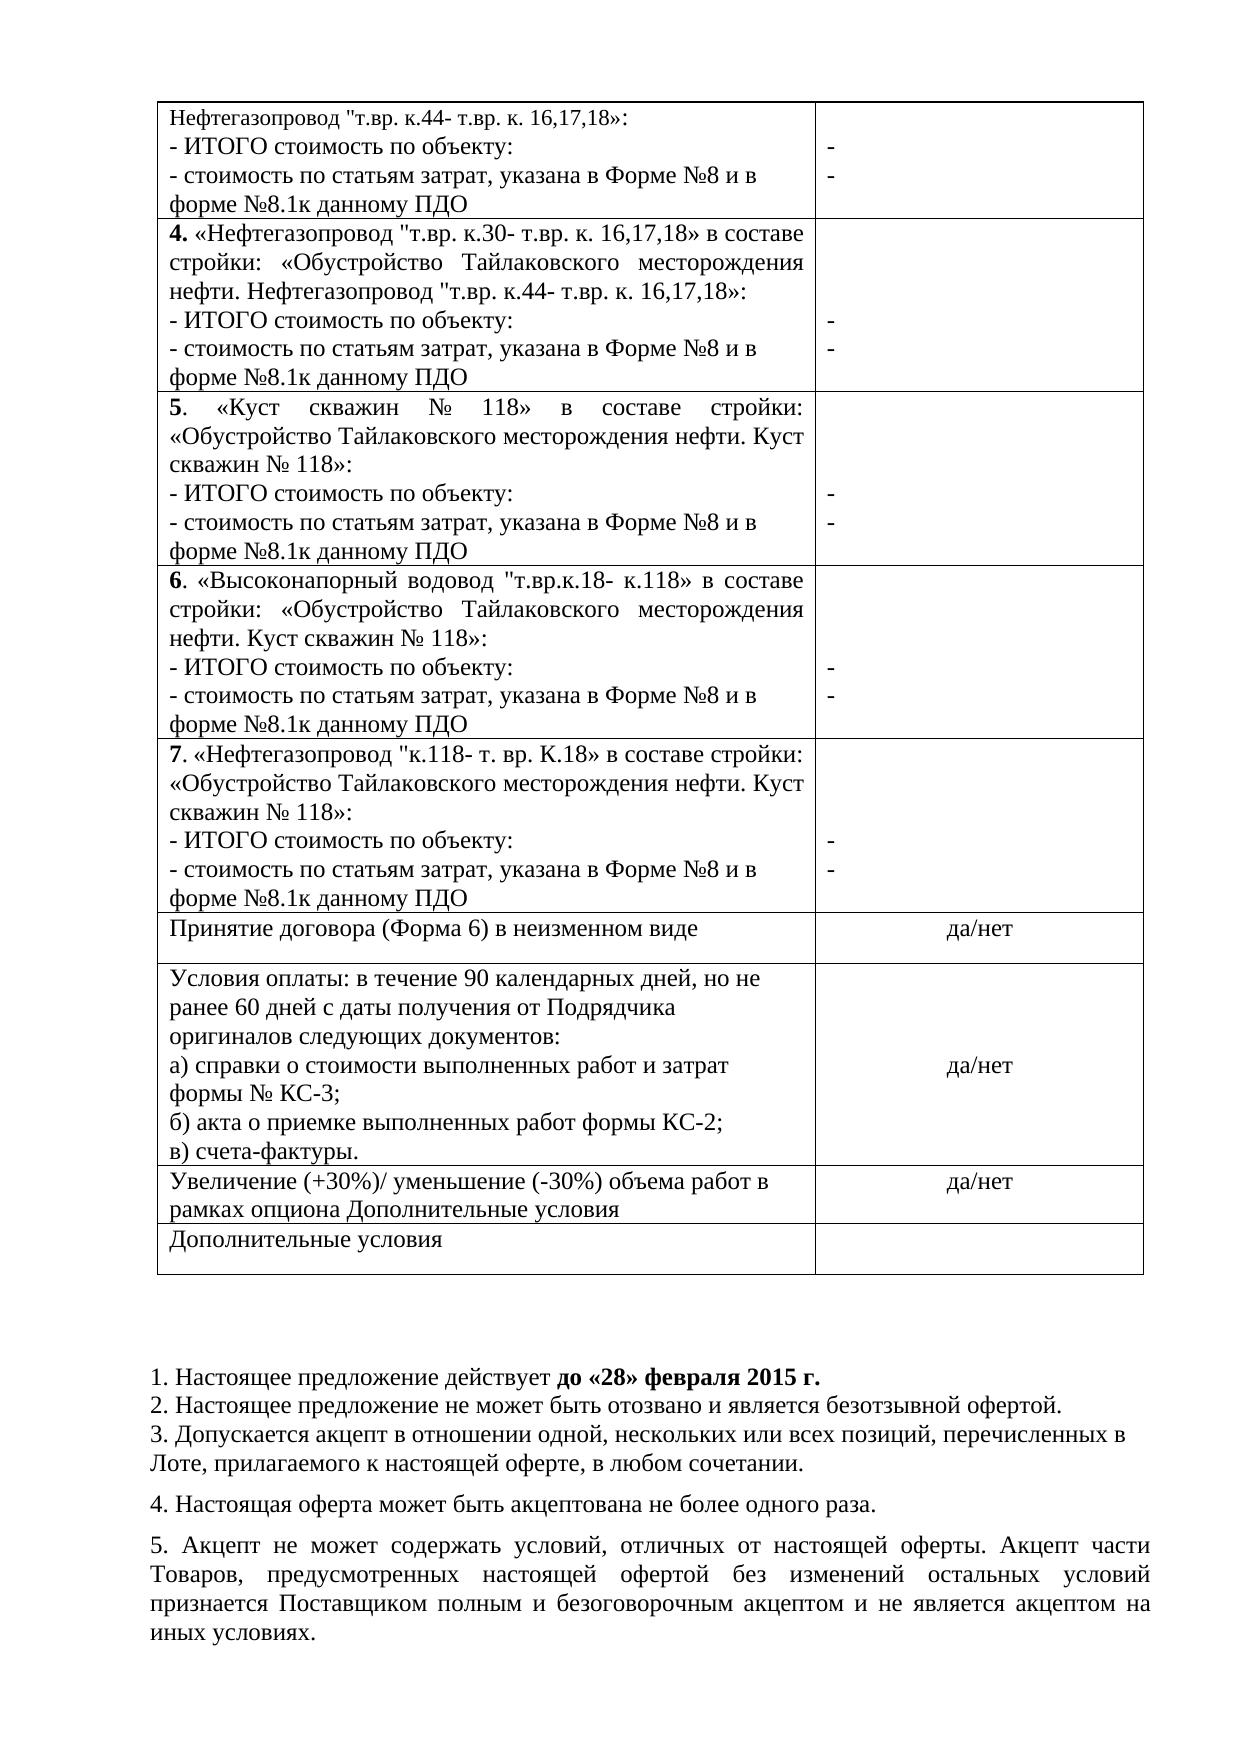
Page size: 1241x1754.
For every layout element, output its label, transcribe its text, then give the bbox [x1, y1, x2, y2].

table_cell Увеличение (+30%)/ уменьшение (-30%) объема работ в рамках опциона Дополнительные условия [158, 1166, 815, 1223]
text 4. Настоящая оферта может быть акцептована не более одного раза. [150, 1489, 1152, 1518]
text 1. Настоящее предложение действует до «28» февраля 2015 г. [150, 1362, 1152, 1390]
table_cell Дополнительные условия [158, 1224, 815, 1274]
table_cell Условия оплаты: в течение 90 календарных дней, но не ранее 60 дней с даты получения от Подрядчика оригиналов следующих документов: а) справки о стоимости выполненных работ и затрат формы № КС-3; б) акта о приемке выполненных работ формы КС-2; в) счета-фактуры. [158, 964, 815, 1165]
text 5. Акцепт не может содержать условий, отличных от настоящей оферты. Акцепт части Товаров, предусмотренных настоящей офертой без изменений остальных условий признается Поставщиком полным и безоговорочным акцептом и не является акцептом на иных условиях. [150, 1530, 1152, 1645]
text 2. Настоящее предложение не может быть отозвано и является безотзывной офертой. [150, 1390, 1152, 1419]
table_cell Принятие договора (Форма 6) в неизменном виде [158, 913, 815, 962]
table_cell да/нет [816, 1166, 1143, 1223]
table_cell - - [816, 739, 1143, 912]
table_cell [158, 103, 815, 217]
table_cell да/нет [816, 964, 1143, 1165]
text 3. Допускается акцепт в отношении одной, нескольких или всех позиций, перечисленных в Лоте, прилагаемого к настоящей оферте, в любом сочетании. [150, 1419, 1152, 1477]
table_cell 4. «Нефтегазопровод "т.вр. к.30- т.вр. к. 16,17,18» в составе стройки: «Обустройство Тайлаковского месторождения нефти. Нефтегазопровод "т.вр. к.44- т.вр. к. 16,17,18»: - ИТОГО стоимость по объекту: - стоимость по статьям затрат, указана в Форме №8 и в форме №8.1к данному ПДО [158, 219, 815, 391]
table_cell да/нет [816, 913, 1143, 962]
table_cell 7. «Нефтегазопровод "к.118- т. вр. К.18» в составе стройки: «Обустройство Тайлаковского месторождения нефти. Куст скважин № 118»: - ИТОГО стоимость по объекту: - стоимость по статьям затрат, указана в Форме №8 и в форме №8.1к данному ПДО [158, 739, 815, 912]
table_cell - - [816, 566, 1143, 738]
table_cell [816, 1224, 1143, 1274]
table_cell - - [816, 219, 1143, 391]
table_cell - - [816, 392, 1143, 564]
table_cell 5. «Куст скважин № 118» в составе стройки: «Обустройство Тайлаковского месторождения нефти. Куст скважин № 118»: - ИТОГО стоимость по объекту: - стоимость по статьям затрат, указана в Форме №8 и в форме №8.1к данному ПДО [158, 392, 815, 564]
table_cell 6. «Высоконапорный водовод "т.вр.к.18- к.118» в составе стройки: «Обустройство Тайлаковского месторождения нефти. Куст скважин № 118»: - ИТОГО стоимость по объекту: - стоимость по статьям затрат, указана в Форме №8 и в форме №8.1к данному ПДО [158, 566, 815, 738]
table_cell - - [816, 103, 1143, 217]
